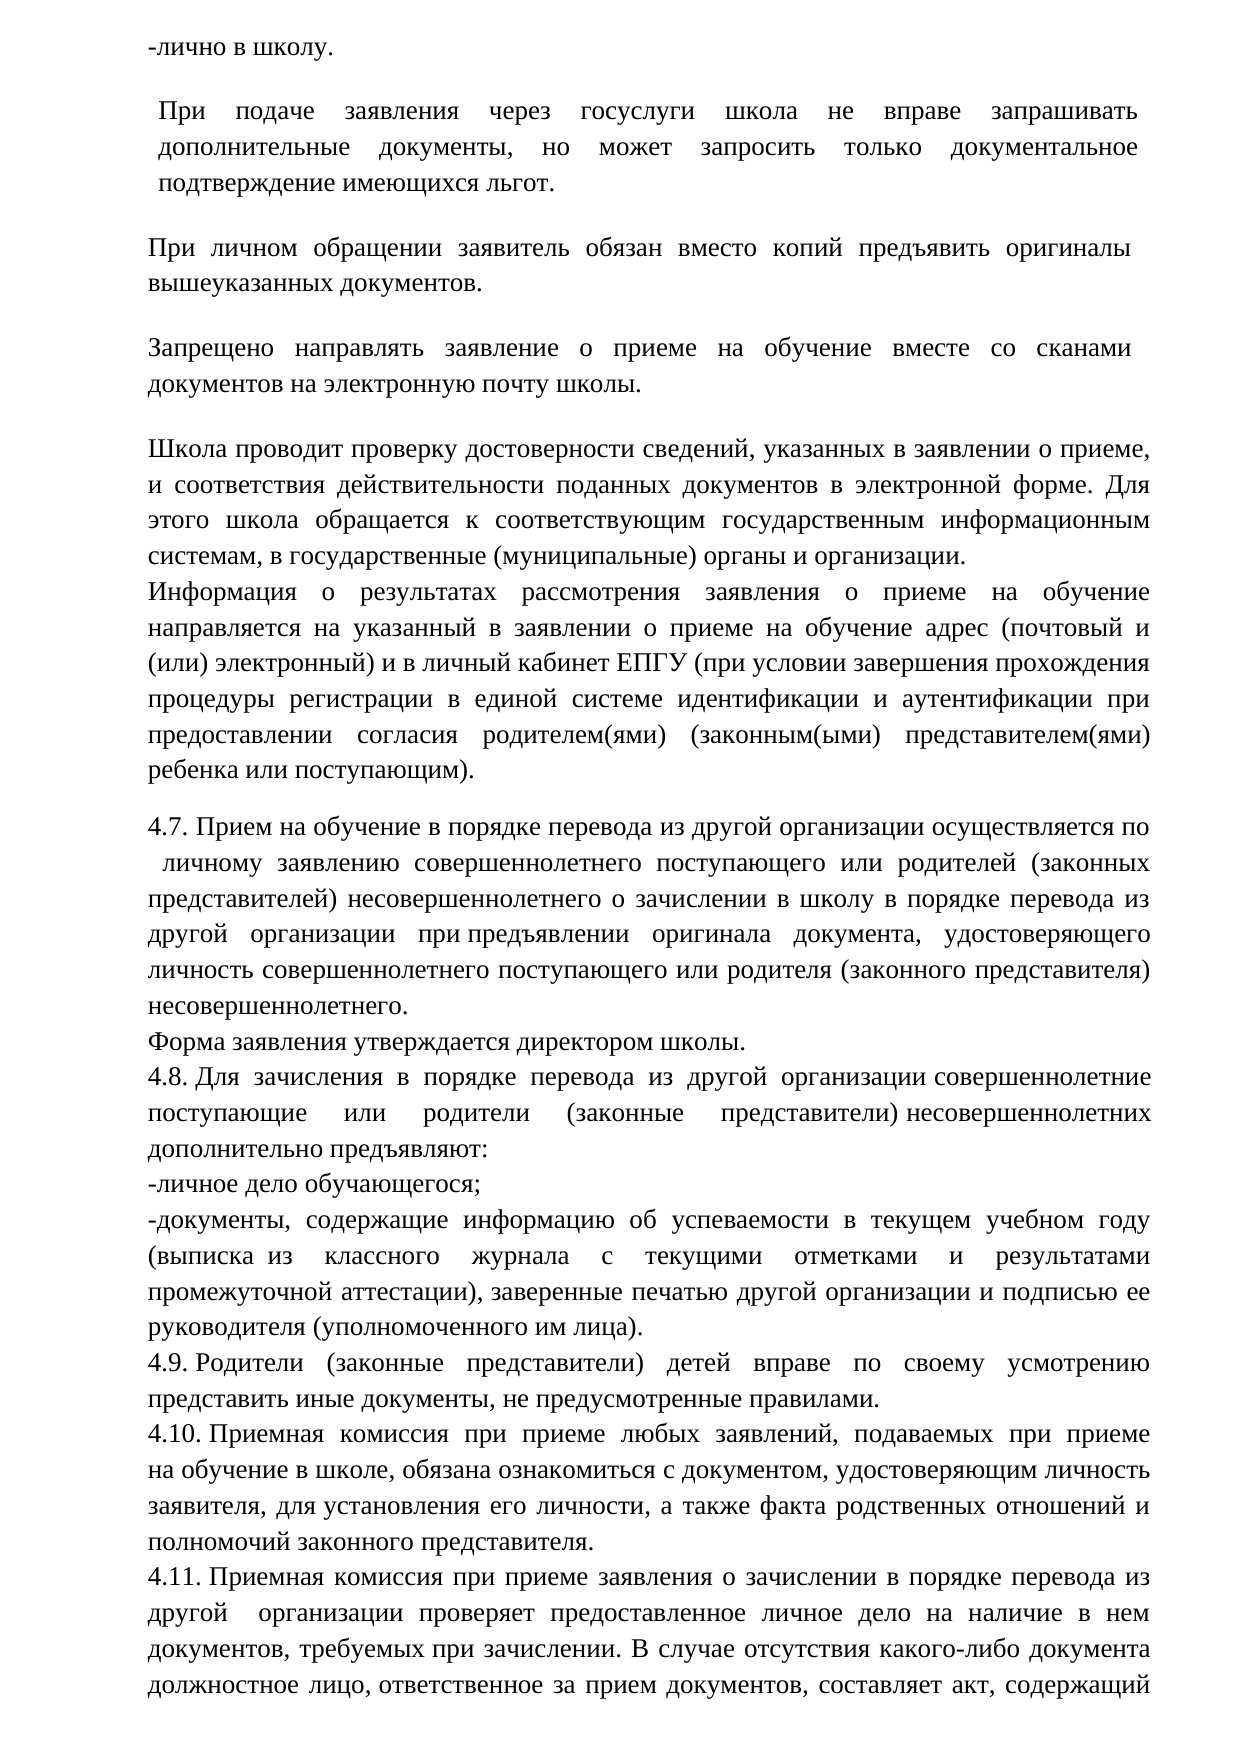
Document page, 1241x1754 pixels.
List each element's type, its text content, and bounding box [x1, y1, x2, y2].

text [148, 1561, 1152, 1699]
text При личном обращении заявитель обязан вместо копий предъявить оригиналы вышеуказанных документов. [148, 231, 1133, 298]
text Информация о результатах рассмотрения заявления о приеме на обучение направляется на указанный в заявлении о приеме на обучение адрес (почтовый и (или) электронный) и в личный кабинет ЕПГУ (при условии завершения прохождения процедуры регистрации в единой системе идентификации и аутентификации при предоставлении согласия родителем(ями) (законным(ыми) представителем(ями) ребенка или поступающим). [148, 575, 1152, 785]
text -лично в школу. [148, 29, 1133, 61]
text 4.8. Для зачисления в порядке перевода из другой организации совершеннолетние поступающие или родители (законные представители) несовершеннолетних дополнительно предъявляют: [148, 1060, 1152, 1163]
text При подаче заявления через госуслуги школа не вправе запрашивать дополнительные документы, но может запросить только документальное подтверждение имеющихся льгот. [158, 94, 1139, 197]
text 4.9. Родители (законные представители) детей вправе по своему усмотрению представить иные документы, не предусмотренные правилами. [148, 1346, 1152, 1413]
text Школа проводит проверку достоверности сведений, указанных в заявлении о приеме, и соответствия действительности поданных документов в электронной форме. Для этого школа обращается к соответствующим государственным информационным системам, в государственные (муниципальные) органы и организации. [148, 432, 1152, 570]
text 4.10. Приемная комиссия при приеме любых заявлений, подаваемых при приеме на обучение в школе, обязана ознакомиться с документом, удостоверяющим личность заявителя, для установления его личности, а также факта родственных отношений и полномочий законного представителя. [148, 1418, 1152, 1556]
text 4.7. Прием на обучение в порядке перевода из другой организации осуществляется по личному заявлению совершеннолетнего поступающего или родителей (законных представителей) несовершеннолетнего о зачислении в школу в порядке перевода из другой организации при предъявлении оригинала документа, удостоверяющего личность совершеннолетнего поступающего или родителя (законного представителя) несовершеннолетнего. [148, 810, 1152, 1020]
text -документы, содержащие информацию об успеваемости в текущем учебном году (выписка из классного журнала с текущими отметками и результатами промежуточной аттестации), заверенные печатью другой организации и подписью ее руководителя (уполномоченного им лица). [148, 1203, 1152, 1342]
text Запрещено направлять заявление о приеме на обучение вместе со сканами документов на электронную почту школы. [148, 331, 1133, 398]
text -личное дело обучающегося; [148, 1167, 1152, 1199]
text Форма заявления утверждается директором школы. [148, 1024, 1152, 1056]
